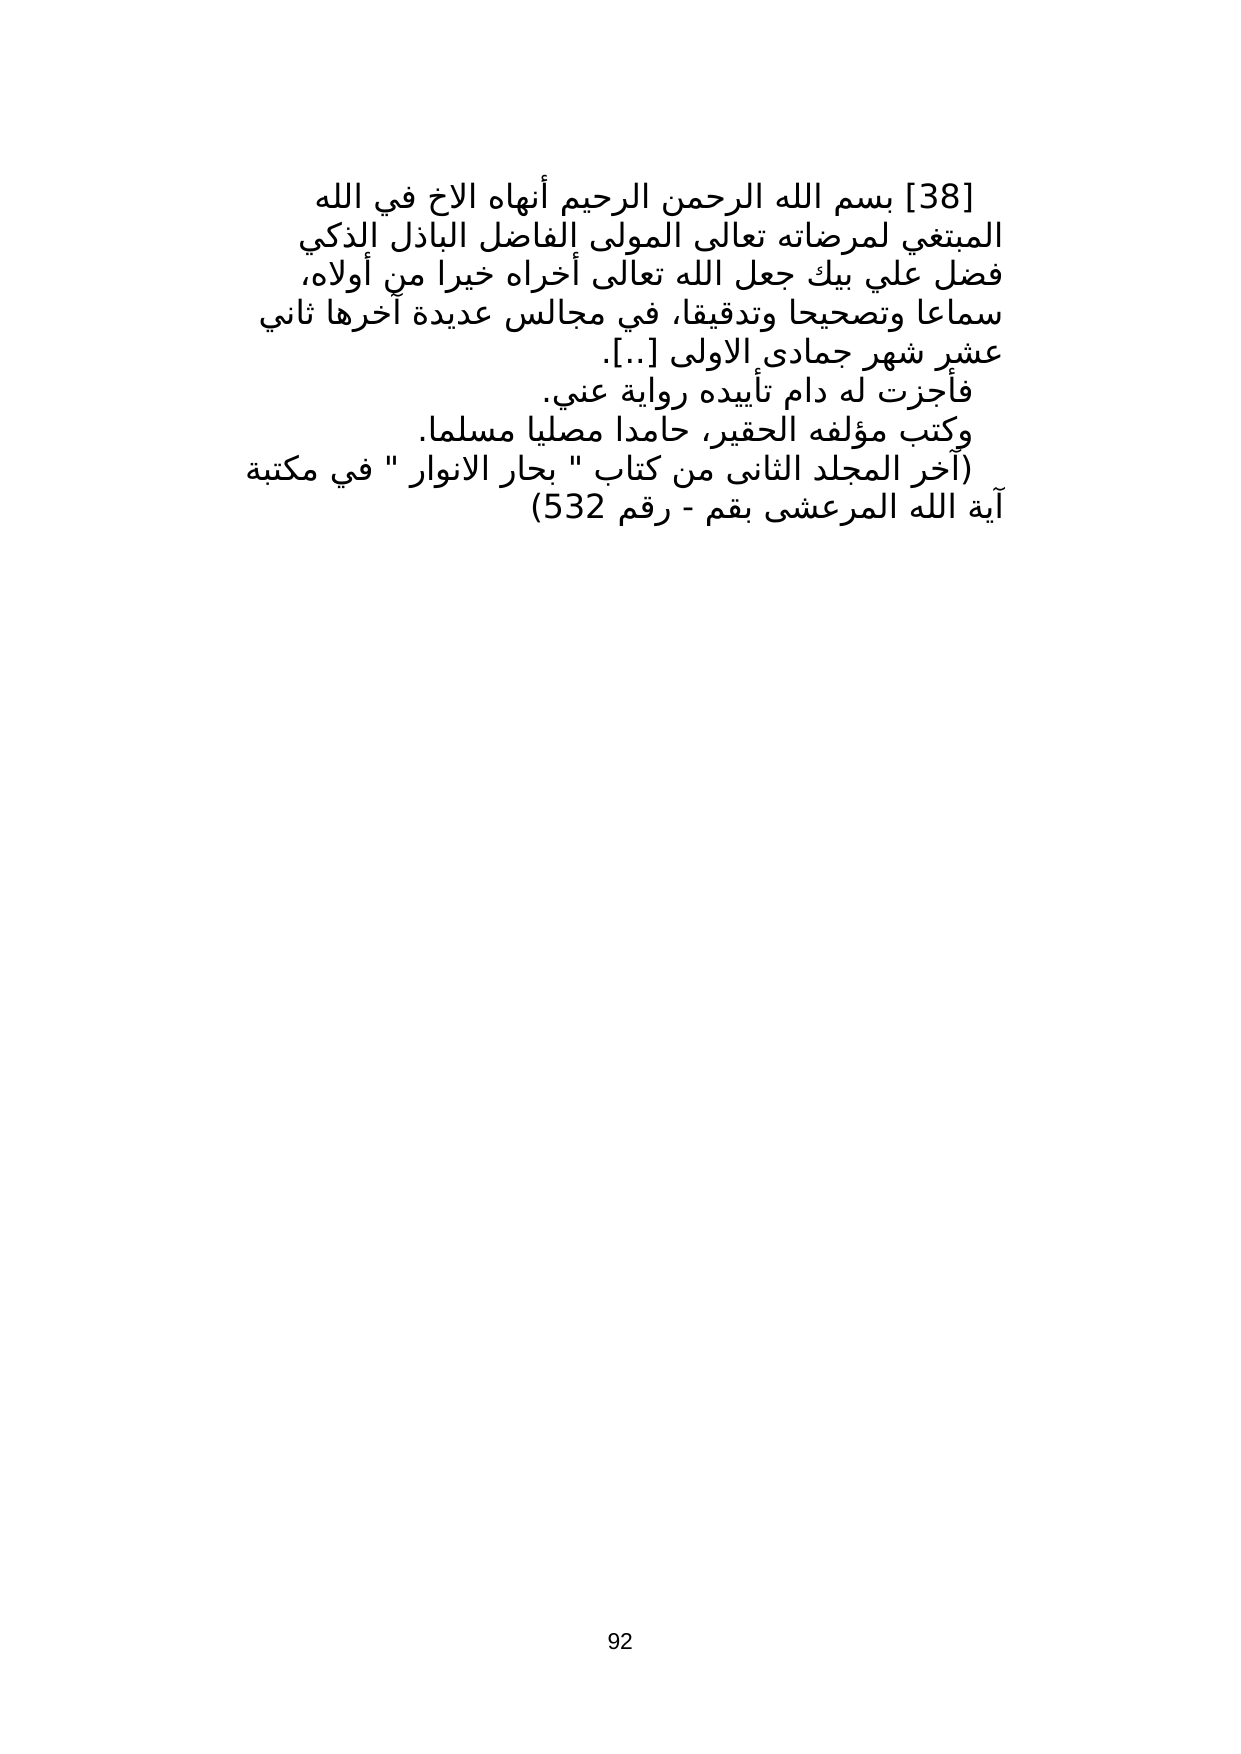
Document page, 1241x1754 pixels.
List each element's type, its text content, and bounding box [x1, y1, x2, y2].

text فأجزت له دام تأييده رواية عني. [236, 371, 1004, 410]
text [38] بسم الله الرحمن الرحيم أنهاه الاخ في الله المبتغي لمرضاته تعالى المولى الفاضل الباذل الذكي فضل علي بيك جعل الله تعالى أخراه خيرا من أولاه، سماعا وتصحيحا وتدقيقا، في مجالس عديدة آخرها ثاني عشر شهر جمادى الاولى [..]. [236, 177, 1004, 371]
text وكتب مؤلفه الحقير، حامدا مصليا مسلما. [236, 410, 1004, 449]
text (آخر المجلد الثانى من كتاب " بحار الانوار " في مكتبة آية الله المرعشى بقم - رقم 532) [236, 449, 1004, 527]
